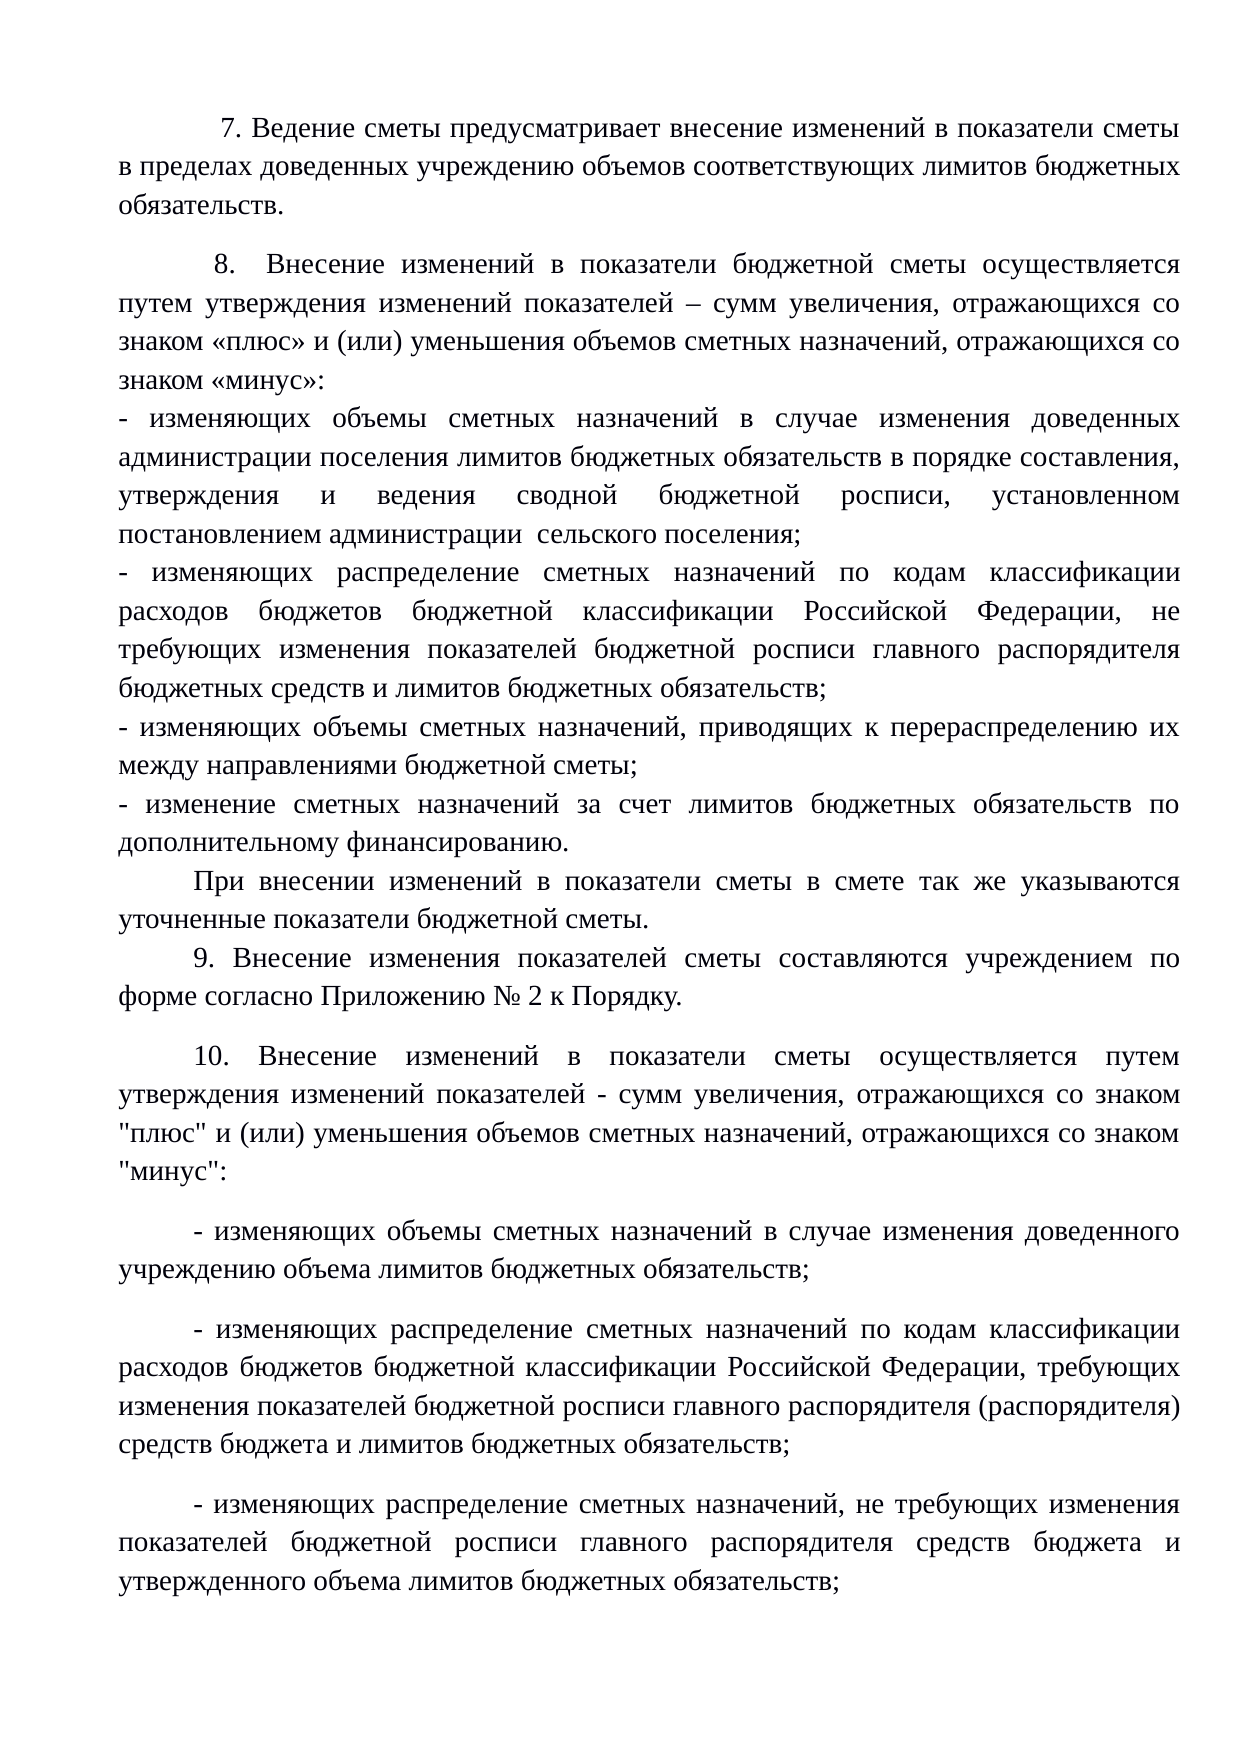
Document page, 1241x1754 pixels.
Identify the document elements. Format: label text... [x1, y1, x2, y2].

text - изменяющих объемы сметных назначений в случае изменения доведенных администрации поселения лимитов бюджетных обязательств в порядке составления, утверждения и ведения сводной бюджетной росписи, установленном постановлением администрации сельского поселения; [118, 400, 1181, 549]
text При внесении изменений в показатели сметы в смете так же указываются уточненные показатели бюджетной сметы. [118, 863, 1181, 935]
text 7. Ведение сметы предусматривает внесение изменений в показатели сметы в пределах доведенных учреждению объемов соответствующих лимитов бюджетных обязательств. [118, 110, 1181, 220]
text - изменяющих объемы сметных назначений в случае изменения доведенного учреждению объема лимитов бюджетных обязательств; [118, 1213, 1181, 1285]
text - изменяющих распределение сметных назначений по кодам классификации расходов бюджетов бюджетной классификации Российской Федерации, требующих изменения показателей бюджетной росписи главного распорядителя (распорядителя) средств бюджета и лимитов бюджетных обязательств; [118, 1311, 1181, 1460]
text 8. Внесение изменений в показатели бюджетной сметы осуществляется путем утверждения изменений показателей – сумм увеличения, отражающихся со знаком «плюс» и (или) уменьшения объемов сметных назначений, отражающихся со знаком «минус»: [118, 246, 1181, 395]
text - изменяющих распределение сметных назначений по кодам классификации расходов бюджетов бюджетной классификации Российской Федерации, не требующих изменения показателей бюджетной росписи главного распорядителя бюджетных средств и лимитов бюджетных обязательств; [118, 554, 1181, 704]
text - изменение сметных назначений за счет лимитов бюджетных обязательств по дополнительному финансированию. [118, 786, 1181, 858]
text - изменяющих распределение сметных назначений, не требующих изменения показателей бюджетной росписи главного распорядителя средств бюджета и утвержденного объема лимитов бюджетных обязательств; [118, 1486, 1181, 1596]
text 9. Внесение изменения показателей сметы составляются учреждением по форме согласно Приложению № 2 к Порядку. [118, 940, 1181, 1012]
text 10. Внесение изменений в показатели сметы осуществляется путем утверждения изменений показателей - сумм увеличения, отражающихся со знаком "плюс" и (или) уменьшения объемов сметных назначений, отражающихся со знаком "минус": [118, 1038, 1181, 1187]
text - изменяющих объемы сметных назначений, приводящих к перераспределению их между направлениями бюджетной сметы; [118, 709, 1181, 781]
